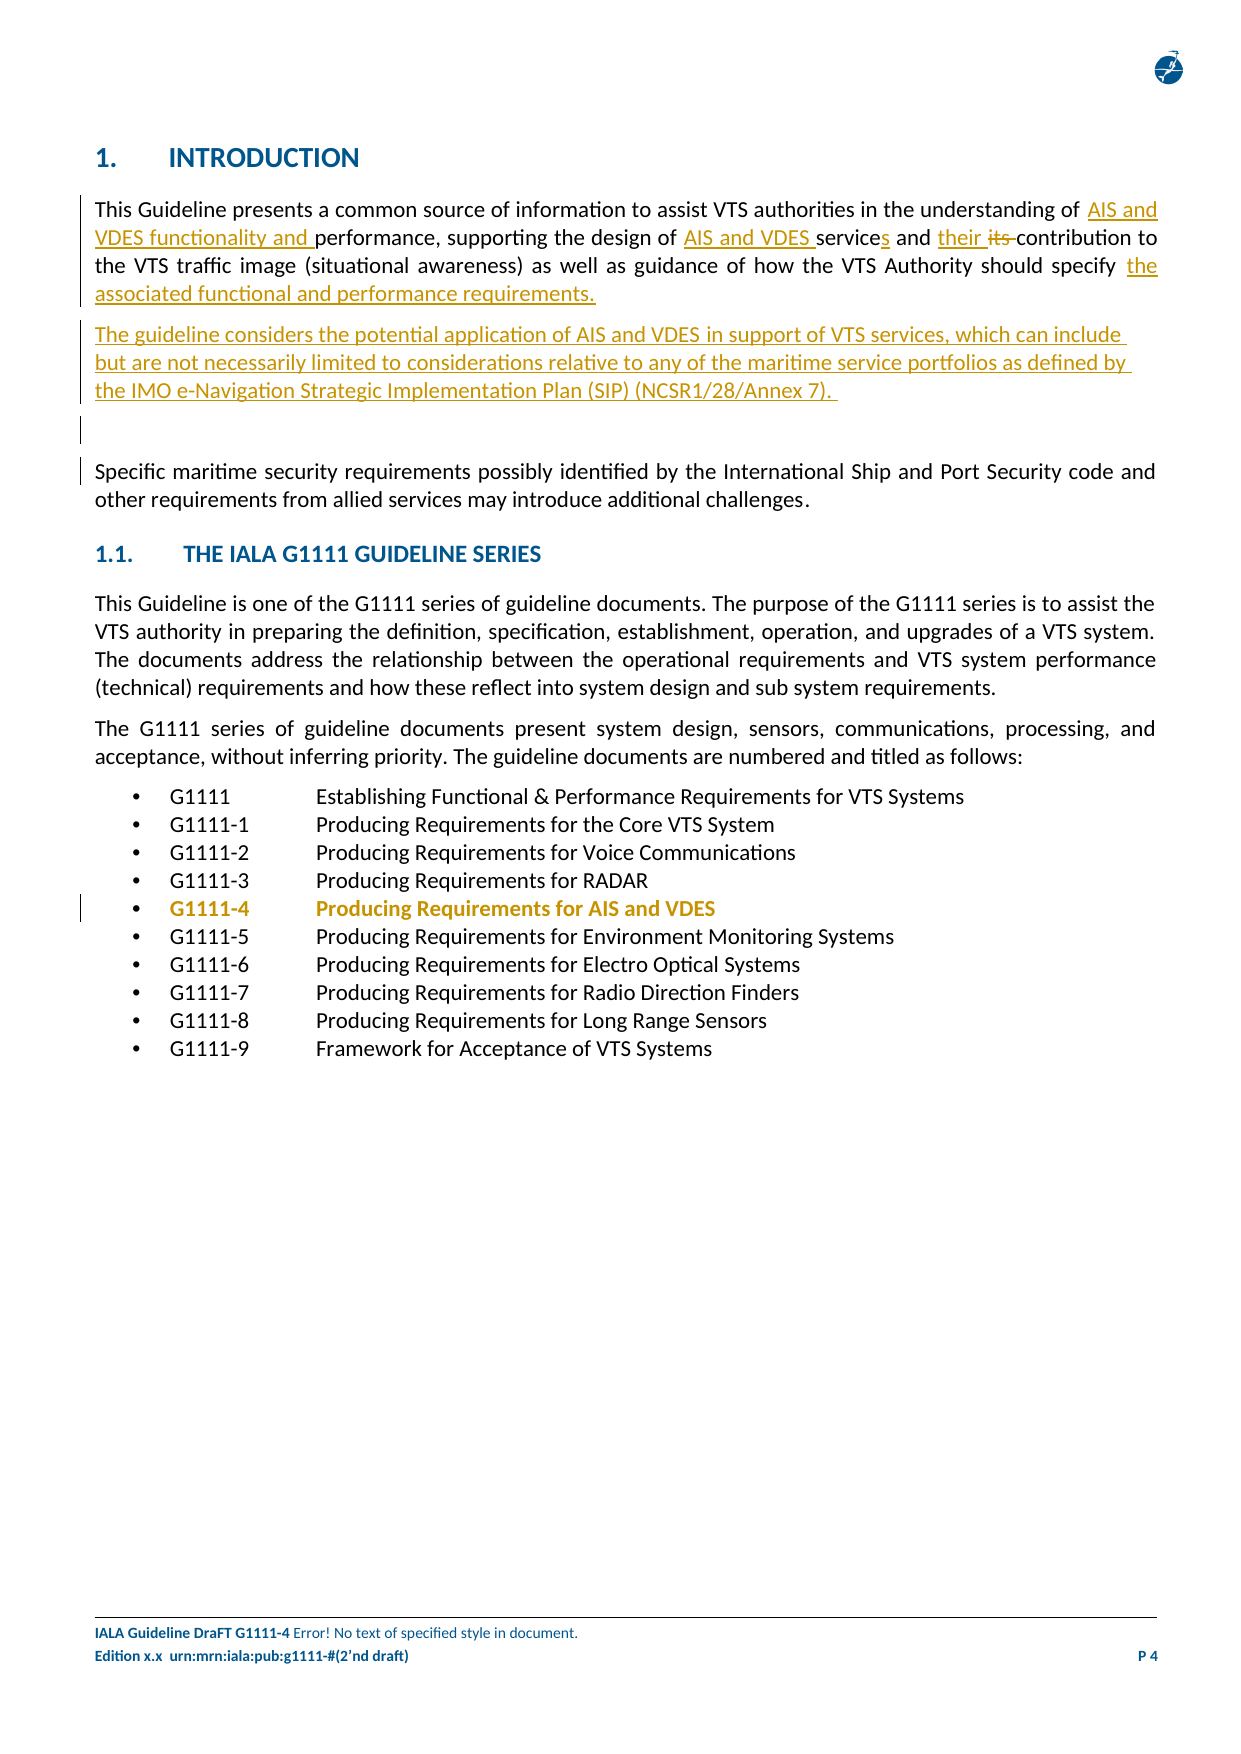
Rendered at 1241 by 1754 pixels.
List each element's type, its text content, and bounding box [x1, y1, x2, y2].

list G1111-6 Producing Requirements for Electro Optical Systems [132, 950, 1157, 978]
text This Guideline is one of the G1111 series of guideline documents. The purpose of the G1111 series is to assist the VTS authority in preparing the definition, specification, establishment, operation, and upgrades of a VTS system. The documents address the relationship between the operational requirements and VTS system performance (technical) requirements and how these reflect into system design and sub system requirements. [94, 589, 1157, 701]
list G1111-2 Producing Requirements for Voice Communications [132, 838, 1157, 866]
list G1111-1 Producing Requirements for the Core VTS System [132, 810, 1157, 838]
subtitle The IALA G1111 guideline series [94, 538, 1157, 568]
text This Guideline presents a common source of information to assist VTS authorities in the understanding of performance, supporting the design of service and contribution to the VTS traffic image (situational awareness) as well as guidance of how the VTS Authority should specify [94, 195, 1157, 307]
list G1111 Establishing Functional & Performance Requirements for VTS Systems [132, 782, 1157, 810]
list G1111-4 Producing Requirements for AIS and VDES [132, 894, 1157, 922]
subtitle INTRODUCTION [94, 139, 1157, 174]
text The G1111 series of guideline documents present system design, sensors, communications, processing, and acceptance, without inferring priority. The guideline documents are numbered and titled as follows: [94, 714, 1157, 770]
text Specific maritime security requirements possibly identified by the International Ship and Port Security code and other requirements from allied services may introduce additional challenges. [94, 457, 1157, 513]
list G1111-3 Producing Requirements for RADAR [132, 866, 1157, 894]
list G1111-9 Framework for Acceptance of VTS Systems [132, 1034, 1157, 1062]
list G1111-8 Producing Requirements for Long Range Sensors [132, 1006, 1157, 1034]
picture [1123, 0, 1241, 119]
list G1111-7 Producing Requirements for Radio Direction Finders [132, 978, 1157, 1006]
list G1111-5 Producing Requirements for Environment Monitoring Systems [132, 922, 1157, 950]
